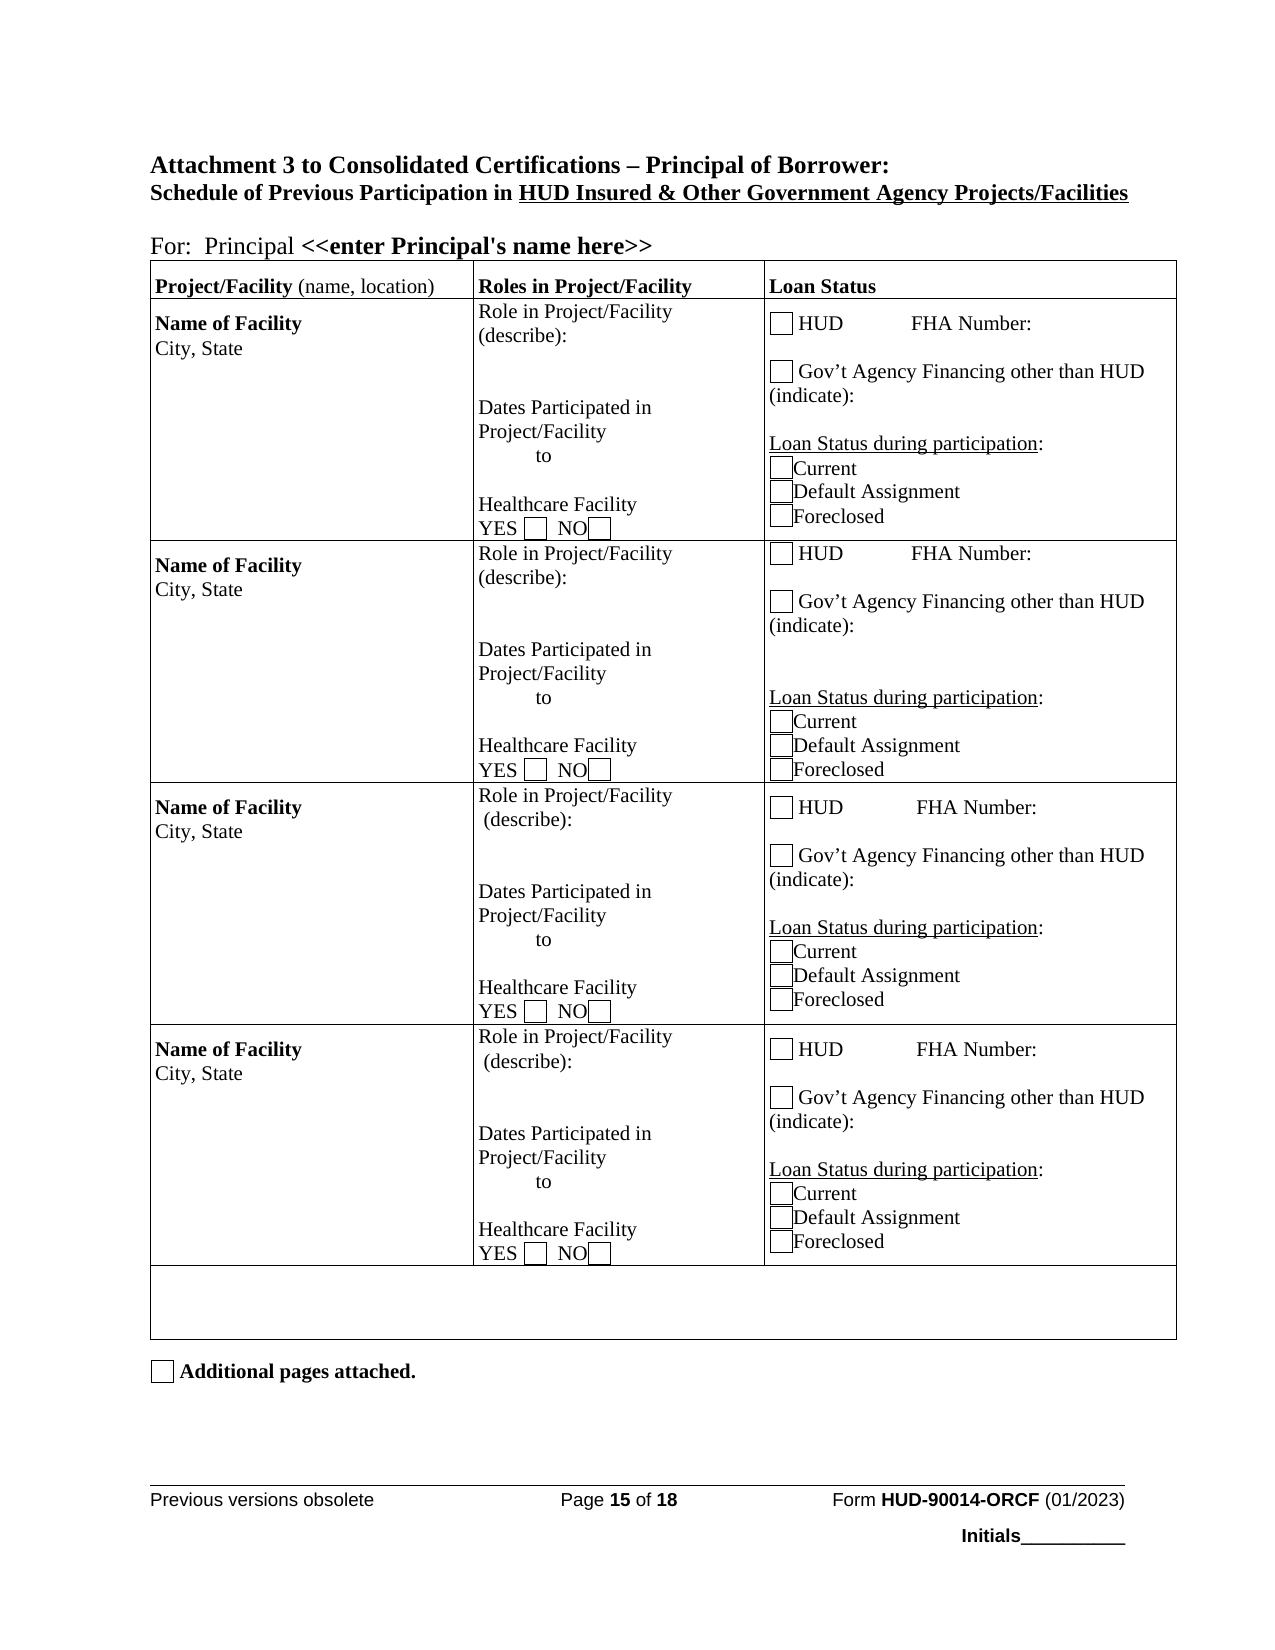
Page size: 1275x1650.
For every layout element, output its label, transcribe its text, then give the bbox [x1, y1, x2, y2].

table_cell Role in Project/Facility (describe): Dates Participated in Project/Facility to Healthcare Facility YES NO [474, 1025, 764, 1265]
text Schedule of Previous Participation in HUD Insured & Other Government Agency Projects/Facilities [150, 179, 1162, 205]
table_cell Name of Facility City, State [151, 541, 473, 782]
table_header Loan Status [765, 261, 1176, 298]
table_cell HUD FHA Number: Gov’t Agency Financing other than HUD (indicate): Loan Status during participation: Current Default Assignment Foreclosed [765, 541, 1176, 782]
table_cell HUD FHA Number: Gov’t Agency Financing other than HUD (indicate): Loan Status during participation: Current Default Assignment Foreclosed [765, 299, 1176, 540]
text Additional pages attached. [150, 1359, 1125, 1383]
table_cell HUD FHA Number: Gov’t Agency Financing other than HUD (indicate): Loan Status during participation: Current Default Assignment Foreclosed [765, 783, 1176, 1023]
table_header Project/Facility (name, location) [151, 261, 473, 298]
table_cell Name of Facility City, State [151, 1025, 473, 1265]
table_header Roles in Project/Facility [474, 261, 764, 298]
text For: Principal <<enter Principal's name here>> [150, 231, 1125, 260]
table_cell [151, 1266, 1176, 1338]
table_cell Name of Facility City, State [151, 783, 473, 1023]
table_cell Role in Project/Facility (describe): Dates Participated in Project/Facility to Healthcare Facility YES NO [474, 541, 764, 782]
table_cell Role in Project/Facility (describe): Dates Participated in Project/Facility to Healthcare Facility YES NO [474, 299, 764, 540]
table_cell Name of Facility City, State [151, 299, 473, 540]
table_cell HUD FHA Number: Gov’t Agency Financing other than HUD (indicate): Loan Status during participation: Current Default Assignment Foreclosed [765, 1025, 1176, 1265]
table_cell Role in Project/Facility (describe): Dates Participated in Project/Facility to Healthcare Facility YES NO [474, 783, 764, 1023]
text Attachment 3 to Consolidated Certifications – Principal of Borrower: [150, 150, 1125, 179]
